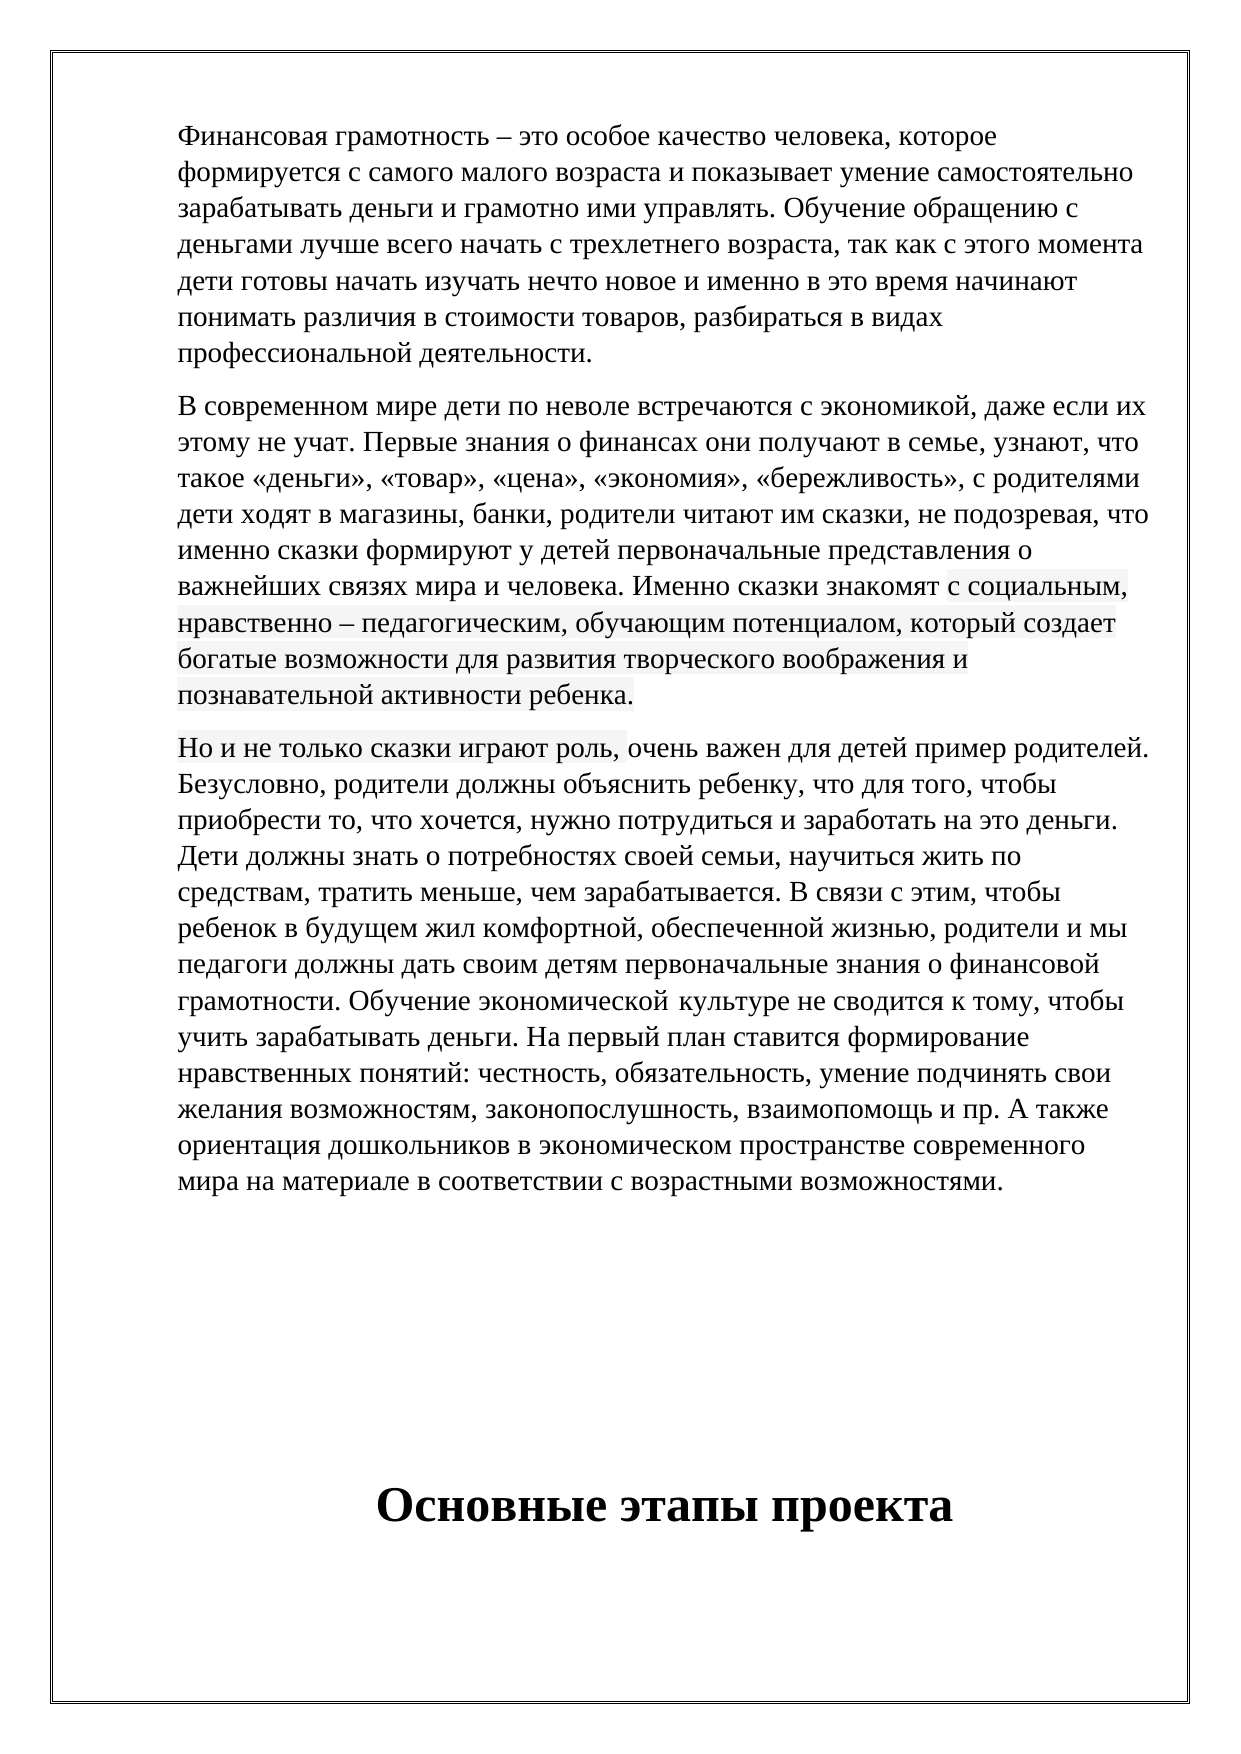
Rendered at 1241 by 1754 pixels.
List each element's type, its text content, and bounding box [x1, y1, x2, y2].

text Основные этапы проекта [177, 1475, 1152, 1532]
text Но и не только сказки играют роль, очень важен для детей пример родителей. Безусловно, родители должны объяснить ребенку, что для того, чтобы приобрести то, что хочется, нужно потрудиться и заработать на это деньги. Дети должны знать о потребностях своей семьи, научиться жить по средствам, тратить меньше, чем зарабатывается. В связи с этим, чтобы ребенок в будущем жил комфортной, обеспеченной жизнью, родители и мы педагоги должны дать своим детям первоначальные знания о финансовой грамотности. Обучение экономической культуре не сводится к тому, чтобы учить зарабатывать деньги. На первый план ставится формирование нравственных понятий: честность, обязательность, умение подчинять свои желания возможностям, законопослушность, взаимопомощь и пр. А также ориентация дошкольников в экономическом пространстве современного мира на материале в соответствии с возрастными возможностями. [177, 730, 1152, 1197]
text Финансовая грамотность – это особое качество человека, которое формируется с самого малого возраста и показывает умение самостоятельно зарабатывать деньги и грамотно ими управлять. Обучение обращению с деньгами лучше всего начать с трехлетнего возраста, так как с этого момента дети готовы начать изучать нечто новое и именно в это время начинают понимать различия в стоимости товаров, разбираться в видах профессиональной деятельности. [177, 118, 1152, 368]
text В современном мире дети по неволе встречаются с экономикой, даже если их этому не учат. Первые знания о финансах они получают в семье, узнают, что такое «деньги», «товар», «цена», «экономия», «бережливость», с родителями дети ходят в магазины, банки, родители читают им сказки, не подозревая, что именно сказки формируют у детей первоначальные представления о важнейших связях мира и человека. Именно сказки знакомят с социальным, нравственно – педагогическим, обучающим потенциалом, который создает богатые возможности для развития творческого воображения и познавательной активности ребенка. [177, 388, 1152, 711]
